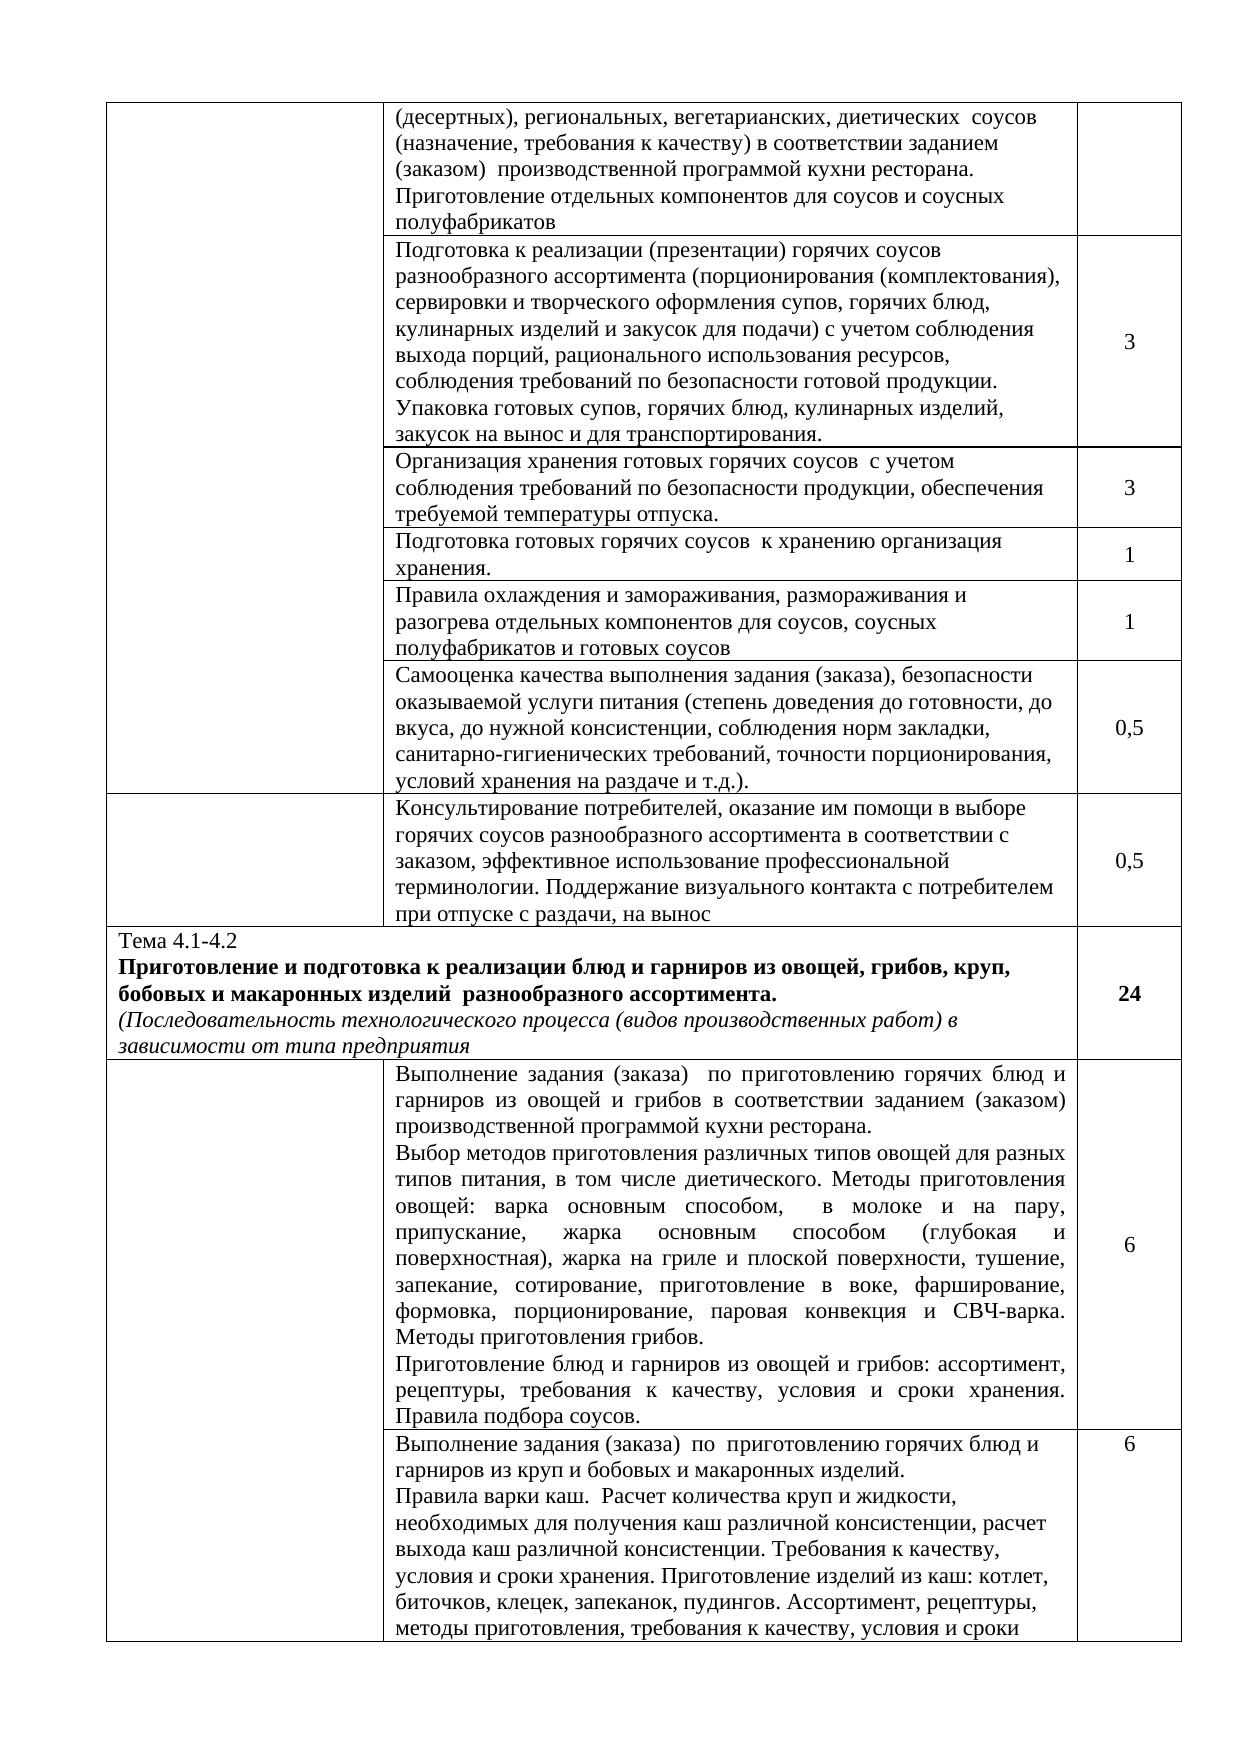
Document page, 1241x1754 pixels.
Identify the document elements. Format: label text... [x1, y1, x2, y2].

table_cell 1 [1078, 528, 1181, 580]
table_cell 3 [1078, 448, 1181, 527]
table_cell Подготовка к реализации (презентации) горячих соусов разнообразного ассортимента (порционирования (комплектования), сервировки и творческого оформления супов, горячих блюд, кулинарных изделий и закусок для подачи) с учетом соблюдения выхода порций, рационального использования ресурсов, соблюдения требований по безопасности готовой продукции. Упаковка готовых супов, горячих блюд, кулинарных изделий, закусок на вынос и для транспортирования. [384, 236, 1077, 446]
table_cell Правила охлаждения и замораживания, размораживания и разогрева отдельных компонентов для соусов, соусных полуфабрикатов и готовых соусов [384, 581, 1077, 660]
table_cell Выполнение задания (заказа) по приготовлению горячих блюд и гарниров из овощей и грибов в соответствии заданием (заказом) производственной программой кухни ресторана. Выбор методов приготовления различных типов овощей для разных типов питания, в том числе диетического. Методы приготовления овощей: варка основным способом, в молоке и на пару, припускание, жарка основным способом (глубокая и поверхностная), жарка на гриле и плоской поверхности, тушение, запекание, сотирование, приготовление в воке, фарширование, формовка, порционирование, паровая конвекция и СВЧ-варка. Методы приготовления грибов. Приготовление блюд и гарниров из овощей и грибов: ассортимент, рецептуры, требования к качеству, условия и сроки хранения. Правила подбора соусов. [384, 1060, 1077, 1429]
table_cell 6 [1078, 1060, 1181, 1429]
table_cell [107, 794, 383, 926]
table_cell 3 [1078, 103, 1181, 234]
table_cell 0,5 [1078, 661, 1181, 793]
table_cell 0,5 [1078, 794, 1181, 926]
table_cell Консультирование потребителей, оказание им помощи в выборе горячих соусов разнообразного ассортимента в соответствии с заказом, эффективное использование профессиональной терминологии. Поддержание визуального контакта с потребителем при отпуске с раздачи, на вынос [384, 794, 1077, 926]
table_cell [384, 103, 1077, 234]
table_cell Подготовка готовых горячих соусов к хранению организация хранения. [384, 528, 1077, 580]
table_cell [384, 1430, 1077, 1641]
table_cell 24 [1078, 927, 1181, 1059]
table_cell 6 [1078, 1430, 1181, 1641]
table_cell Самооценка качества выполнения задания (заказа), безопасности оказываемой услуги питания (степень доведения до готовности, до вкуса, до нужной консистенции, соблюдения норм закладки, санитарно-гигиенических требований, точности порционирования, условий хранения на раздаче и т.д.). [384, 661, 1077, 793]
table_cell [107, 1060, 383, 1641]
table_cell Организация хранения готовых горячих соусов с учетом соблюдения требований по безопасности продукции, обеспечения требуемой температуры отпуска. [384, 448, 1077, 527]
table_cell 1 [1078, 581, 1181, 660]
table_cell 3 [1078, 236, 1181, 446]
table_cell Тема 4.1-4.2 Приготовление и подготовка к реализации блюд и гарниров из овощей, грибов, круп, бобовых и макаронных изделий разнообразного ассортимента. (Последовательность технологического процесса (видов производственных работ) в зависимости от типа предприятия [107, 927, 1077, 1059]
